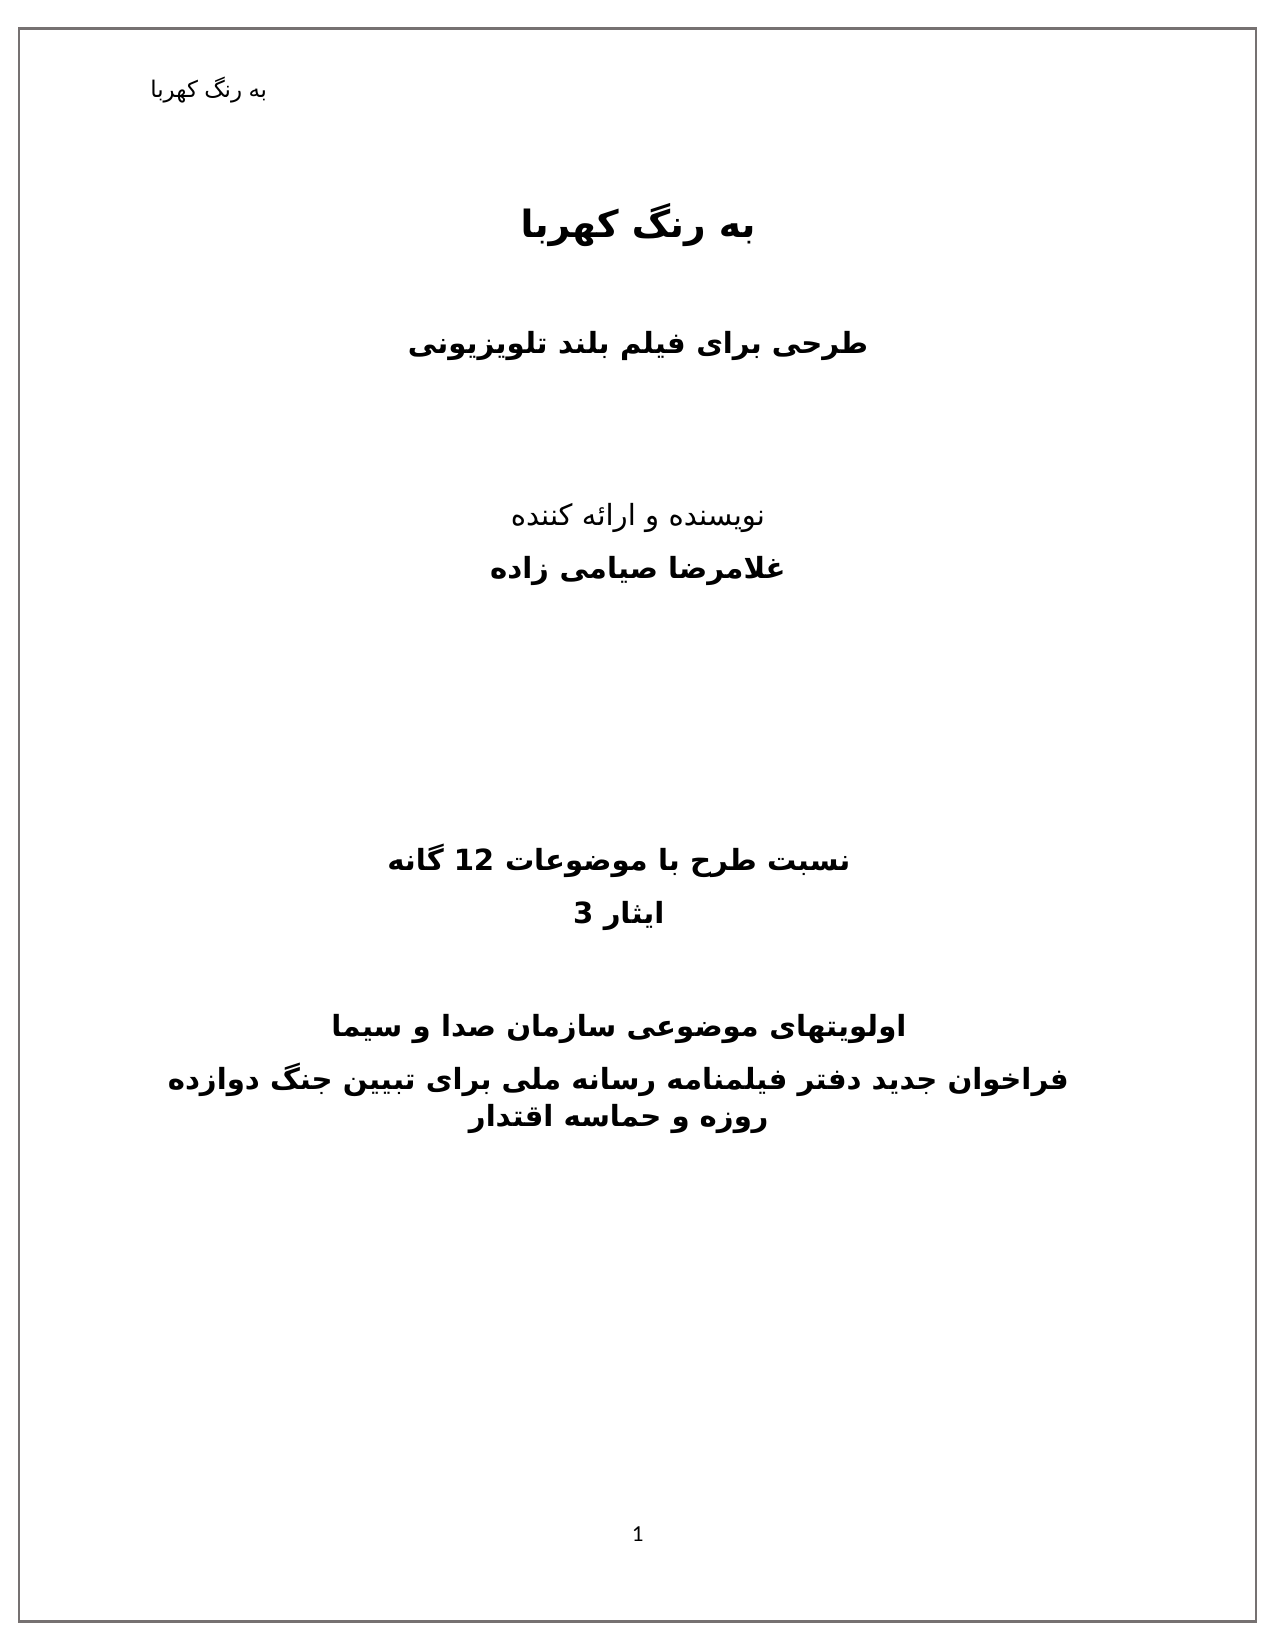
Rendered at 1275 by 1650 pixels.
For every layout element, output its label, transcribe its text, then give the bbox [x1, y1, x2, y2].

text فراخوان جدید دفتر فیلمنامه رسانه ملی برای تبیین جنگ دوازده روزه و حماسه اقتدار [150, 1062, 1087, 1133]
text غلامرضا صیامی زاده [150, 552, 1125, 586]
text طرحی برای فیلم بلند تلویزیونی [150, 326, 1125, 360]
text ایثار 3 [150, 896, 1087, 930]
text به رنگ کهربا [150, 203, 1125, 246]
text اولویتهای موضوعی سازمان صدا و سیما [150, 1009, 1087, 1043]
text نسبت طرح با موضوعات 12 گانه [150, 843, 1087, 877]
text نویسنده و ارائه کننده [150, 498, 1125, 532]
